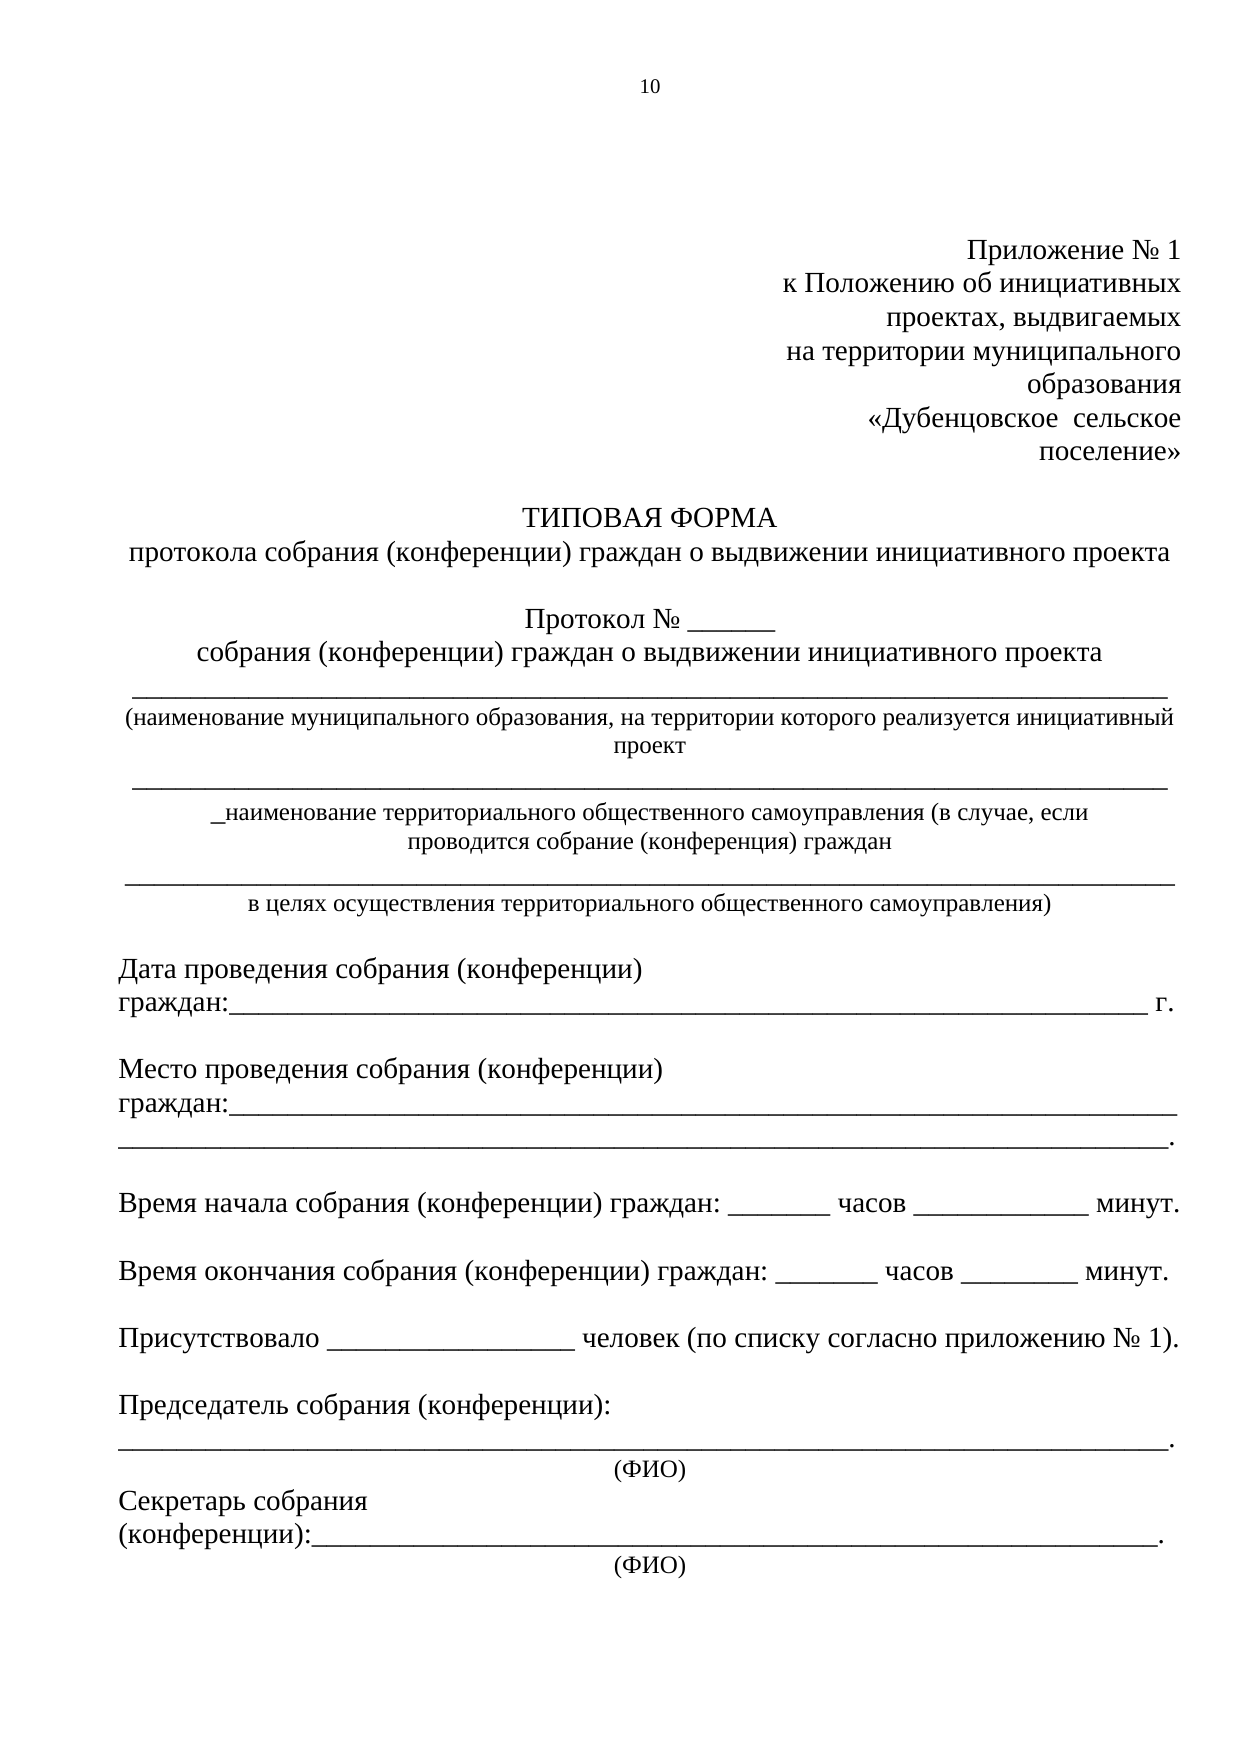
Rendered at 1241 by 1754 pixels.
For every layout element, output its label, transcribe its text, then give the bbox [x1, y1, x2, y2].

text ТИПОВАЯ ФОРМА [118, 500, 1181, 534]
text проводится собрание (конференция) граждан [118, 826, 1181, 855]
text к Положению об инициативных проектах, выдвигаемых [753, 266, 1181, 333]
text Приложение № 1 [753, 232, 1181, 266]
text Протокол № ______ [118, 601, 1181, 634]
text Секретарь собрания (конференции):__________________________________________________________. [118, 1483, 1181, 1550]
text Место проведения собрания (конференции) граждан:_________________________________________________________________________________________________________________________________________. [118, 1051, 1181, 1152]
text (ФИО) [118, 1550, 1181, 1578]
text Председатель собрания (конференции): ________________________________________________________________________. [118, 1387, 1181, 1454]
text Время окончания собрания (конференции) граждан: _______ часов ________ минут. [118, 1253, 1181, 1286]
text (ФИО) [118, 1454, 1181, 1483]
text на территории муниципального образования [753, 333, 1181, 400]
text Время начала собрания (конференции) граждан: _______ часов ____________ минут. [118, 1186, 1181, 1219]
text _______________________________________________________________________ [118, 668, 1181, 702]
text «Дубенцовское сельское поселение» [753, 400, 1181, 467]
text ________________________________________________________________________ [118, 855, 1181, 888]
text протокола собрания (конференции) граждан о выдвижении инициативного проекта [118, 534, 1181, 567]
text Присутствовало _________________ человек (по списку согласно приложению № 1). [118, 1320, 1181, 1353]
text ________________________________________________________________________наименование территориального общественного самоуправления (в случае, если [118, 759, 1181, 826]
text в целях осуществления территориального общественного самоуправления) [118, 888, 1181, 917]
text собрания (конференции) граждан о выдвижении инициативного проекта [118, 634, 1181, 668]
text Дата проведения собрания (конференции) граждан:_______________________________________________________________ г. [118, 951, 1181, 1018]
text (наименование муниципального образования, на территории которого реализуется инициативный проект [118, 702, 1181, 759]
